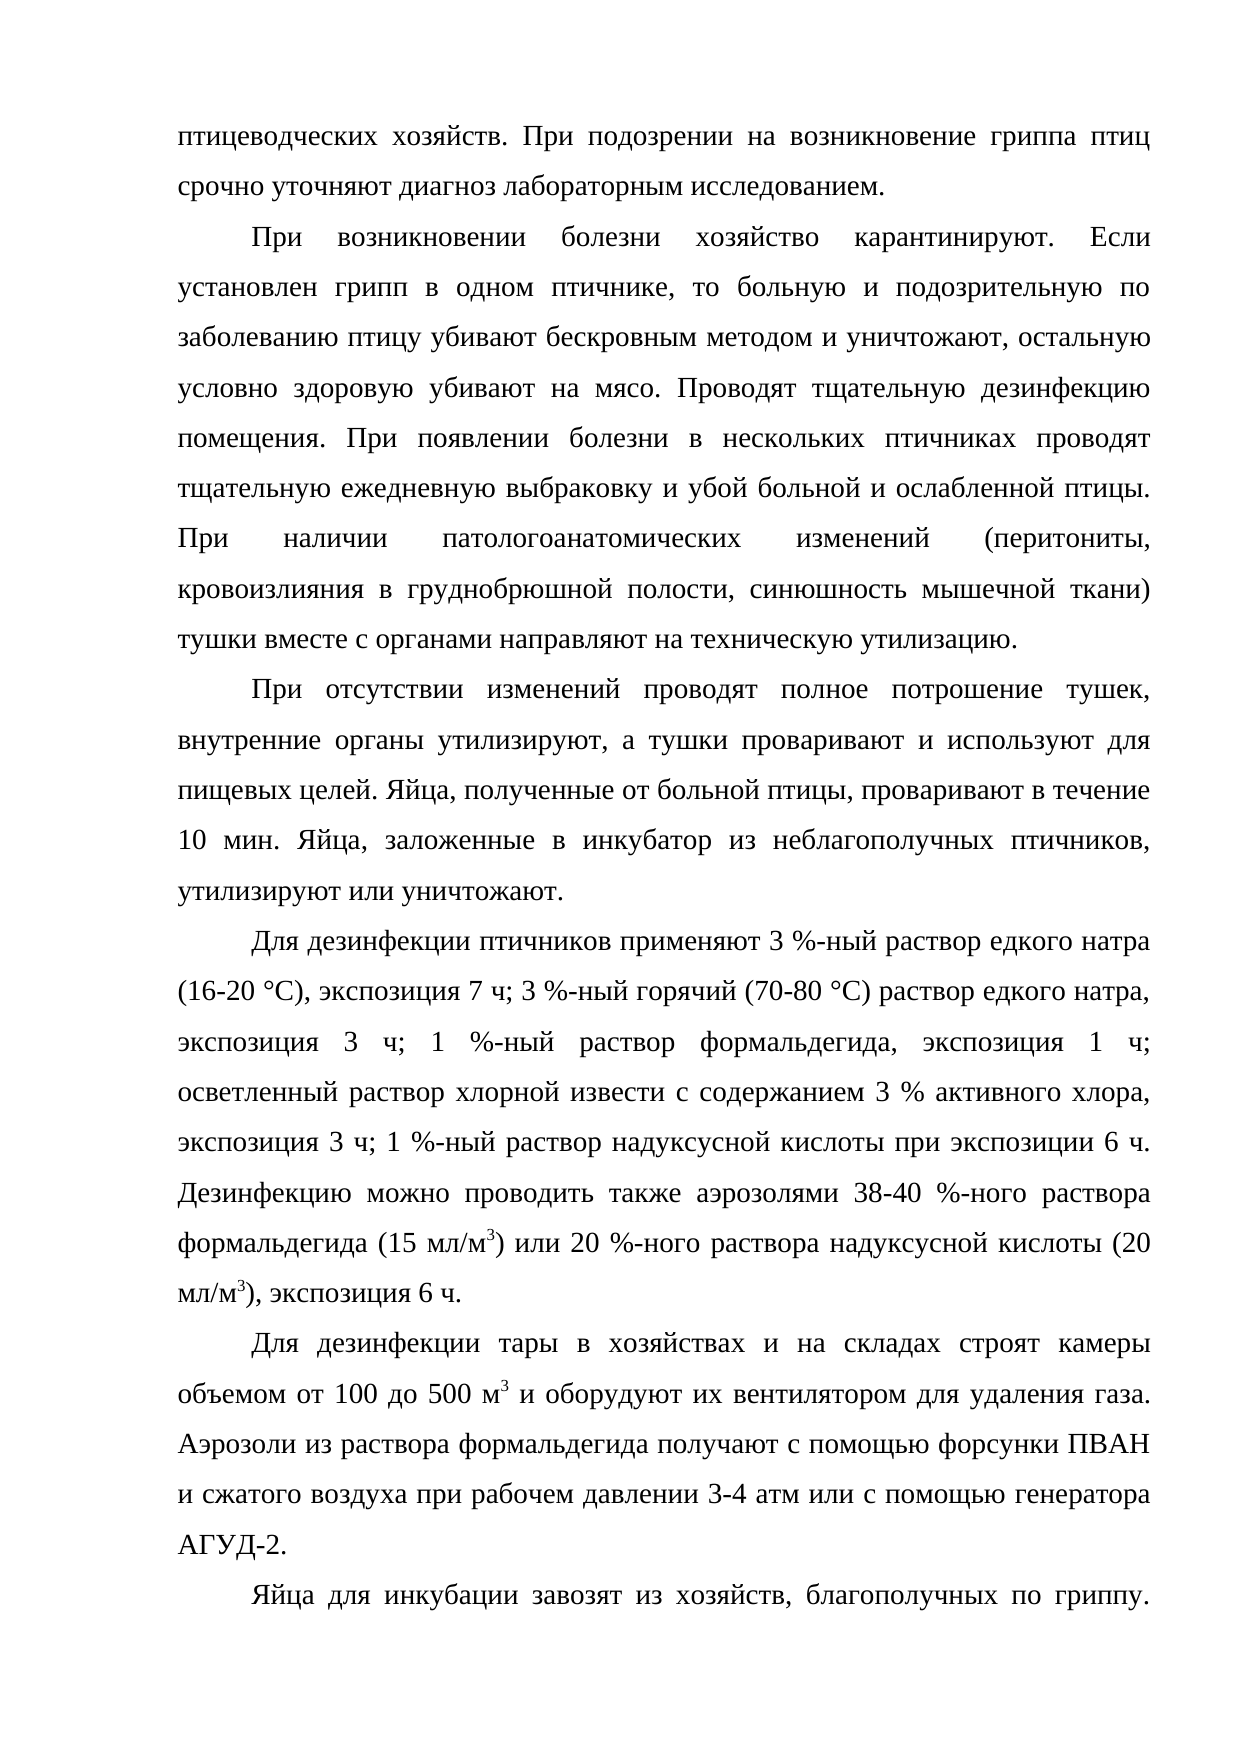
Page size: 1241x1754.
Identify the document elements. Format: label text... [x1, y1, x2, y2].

text При возникновении болезни хозяйство карантинируют. Если установлен грипп в одном птичнике, то больную и подозрительную по заболеванию птицу убивают бескровным методом и уничтожают, остальную условно здоровую убивают на мясо. Проводят тщательную дезинфекцию помещения. При появлении болезни в нескольких птичниках проводят тщательную ежедневную выбраковку и убой больной и ослабленной птицы. При наличии патологоанатомических изменений (перитониты, кровоизлияния в груднобрюшной полости, синюшность мышечной ткани) тушки вместе с органами направляют на техническую утилизацию. [177, 219, 1152, 655]
text При отсутствии изменений проводят полное потрошение тушек, внутренние органы утилизируют, а тушки проваривают и используют для пищевых целей. Яйца, полученные от больной птицы, проваривают в течение 10 мин. Яйца, заложенные в инкубатор из неблагополучных птичников, утилизируют или уничтожают. [177, 672, 1152, 906]
text Для дезинфекции птичников применяют 3 %-ный раствор едкого натра (16-20 °С), экспозиция 7 ч; 3 %-ный горячий (70-80 °С) раствор едкого натра, экспозиция 3 ч; 1 %-ный раствор формальдегида, экспозиция 1 ч; осветленный раствор хлорной извести с содержанием 3 % активного хлора, экспозиция 3 ч; 1 %-ный раствор надуксусной кислоты при экспозиции Дезинфекцию можно проводить также аэрозолями 38-40 %-ного раствора формальдегида (15 мл/м3) или 20 %-ного раствора надуксусной кислоты (20 мл/м3), экспозиция [177, 923, 1152, 1309]
text Для дезинфекции тары в хозяйствах и на складах строят камеры объемом от 100 до и оборудуют их вентилятором для удаления газа. Аэрозоли из раствора формальдегида получают с помощью форсунки ПВАН и сжатого воздуха при рабочем давлении 3-4 атм или с помощью генератора АГУД-2. [177, 1326, 1152, 1560]
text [177, 118, 1152, 202]
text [177, 1577, 1152, 1611]
